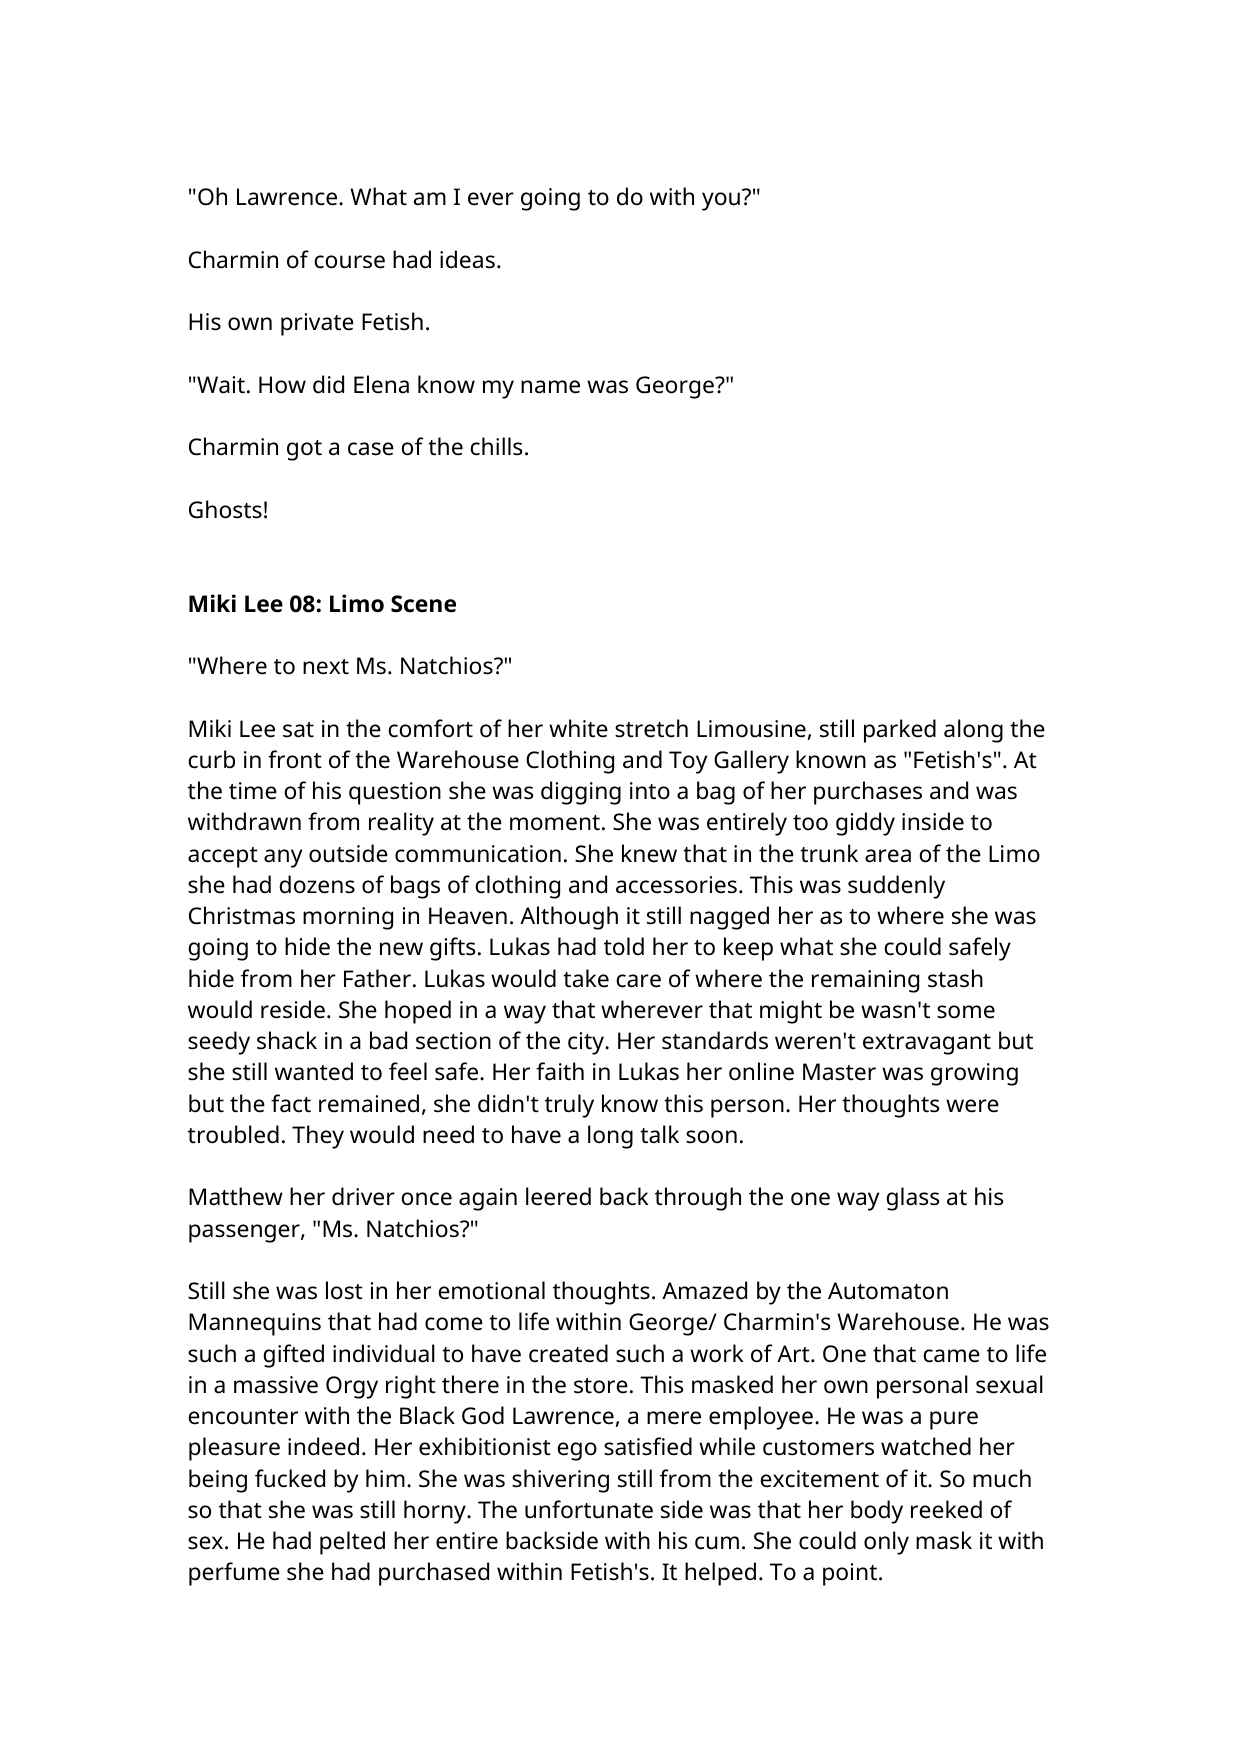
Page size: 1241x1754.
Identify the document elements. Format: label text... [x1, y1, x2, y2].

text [187, 150, 1053, 525]
text Miki Lee 08: Limo Scene [187, 587, 1053, 619]
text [187, 650, 1053, 1587]
